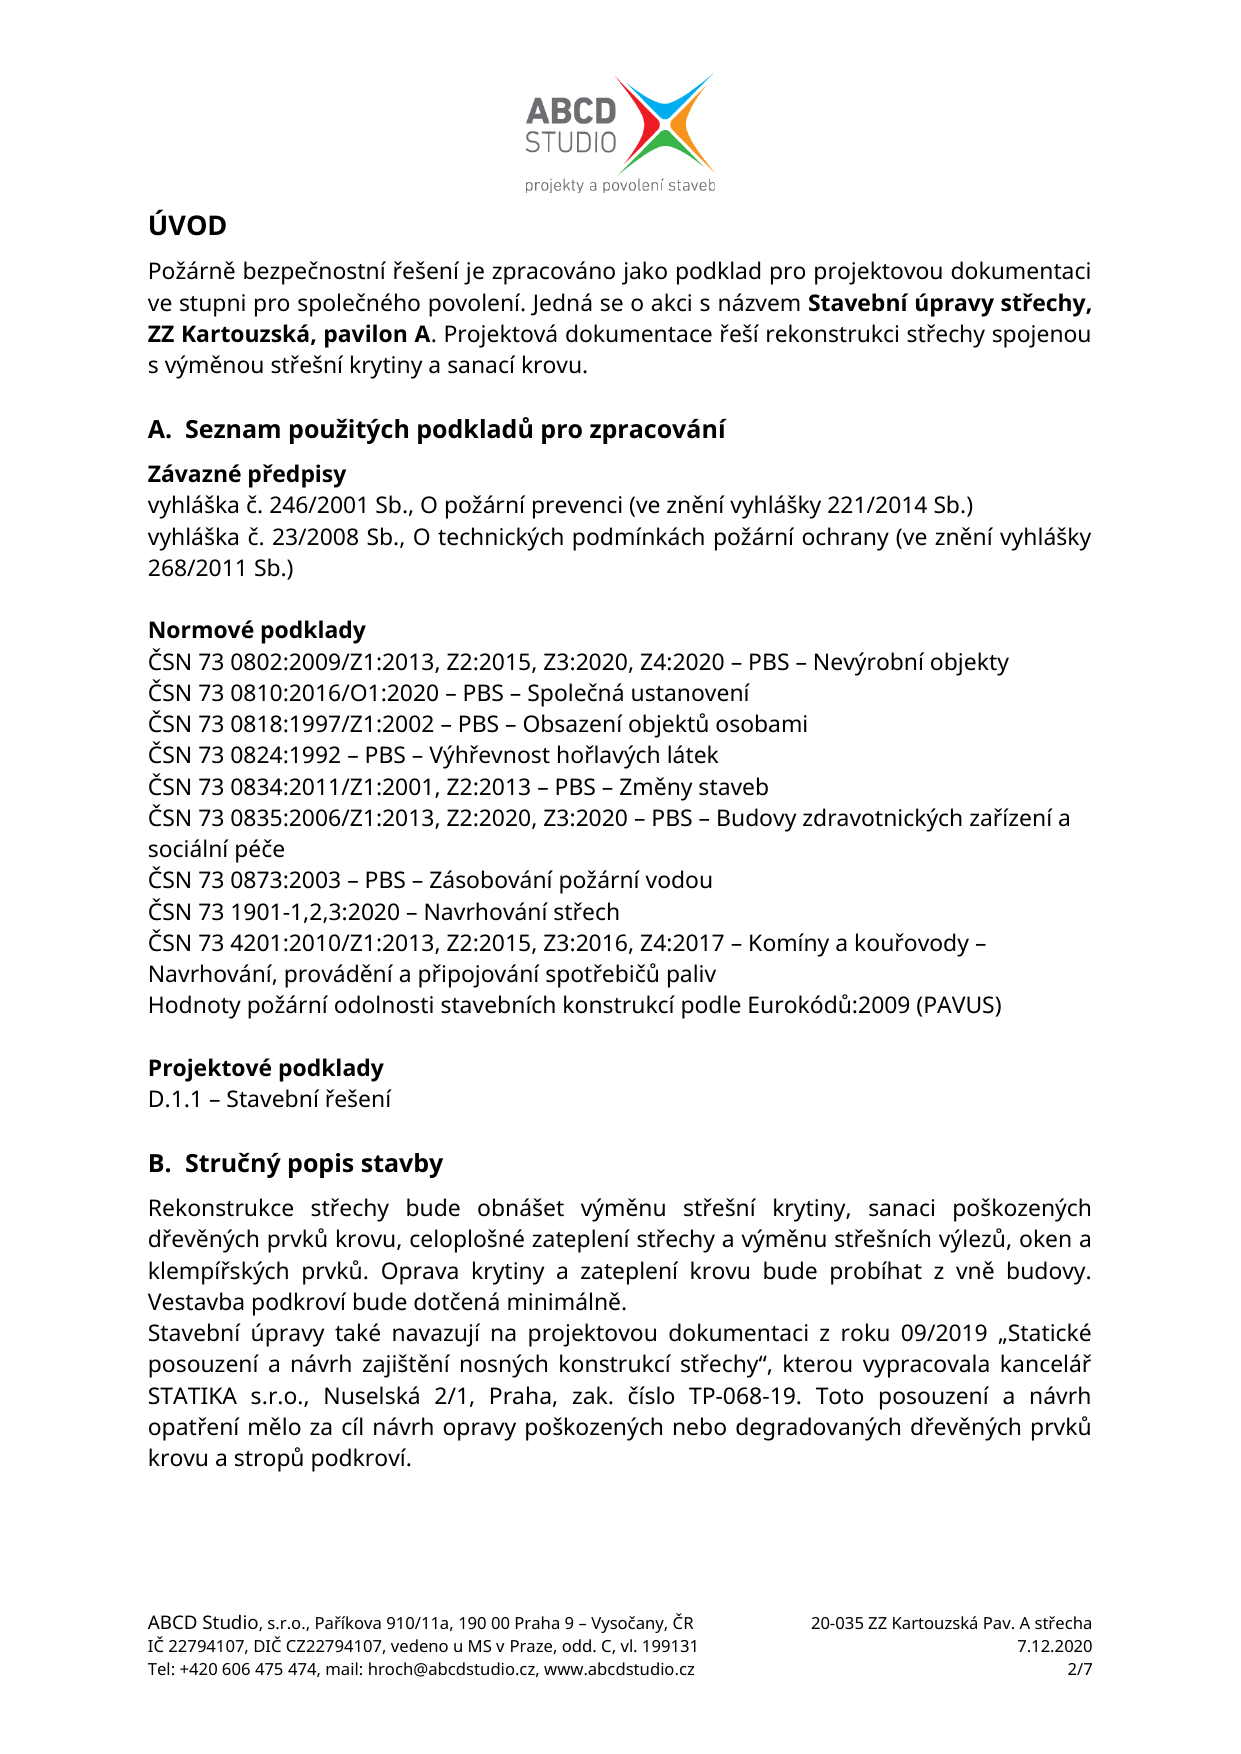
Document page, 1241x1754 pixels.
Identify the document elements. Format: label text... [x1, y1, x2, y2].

text D.1.1 – Stavební řešení [148, 1083, 1093, 1114]
list ÚVOD [148, 206, 1093, 243]
text ČSN 73 0873:2003 – PBS – Zásobování požární vodou [148, 864, 1093, 896]
text ČSN 73 0802:2009/Z1:2013, Z2:2015, Z3:2020, Z4:2020 – PBS – Nevýrobní objekty [148, 646, 1093, 677]
text ČSN 73 0818:1997/Z1:2002 – PBS – Obsazení objektů osobami [148, 708, 1093, 739]
text ČSN 73 0834:2011/Z1:2001, Z2:2013 – PBS – Změny staveb [148, 771, 1093, 802]
text Rekonstrukce střechy bude obnášet výměnu střešní krytiny, sanaci poškozených dřevěných prvků krovu, celoplošné zateplení střechy a výměnu střešních výlezů, oken a klempířských prvků. Oprava krytiny a zateplení krovu bude probíhat z vně budovy. Vestavba podkroví bude dotčená minimálně. [148, 1192, 1093, 1317]
text ČSN 73 0824:1992 – PBS – Výhřevnost hořlavých látek [148, 739, 1093, 771]
text Závazné předpisy [148, 458, 1093, 489]
text ČSN 73 0835:2006/Z1:2013, Z2:2020, Z3:2020 – PBS – Budovy zdravotnických zařízení a sociální péče [148, 802, 1093, 864]
text Stručný popis stavby [148, 1146, 1093, 1180]
text Požárně bezpečnostní řešení je zpracováno jako podklad pro projektovou dokumentaci ve stupni pro společného povolení. Jedná se o akci s názvem Stavební úpravy střechy, ZZ Kartouzská, pavilon A. Projektová dokumentace řeší rekonstrukci střechy spojenou s výměnou střešní krytiny a sanací krovu. [148, 255, 1093, 380]
picture [525, 73, 715, 193]
text Seznam použitých podkladů pro zpracování [148, 412, 1093, 446]
text Normové podklady [148, 614, 1093, 646]
text Projektové podklady [148, 1052, 1093, 1083]
text vyhláška č. 23/2008 Sb., O technických podmínkách požární ochrany (ve znění vyhlášky 268/2011 Sb.) [148, 521, 1093, 583]
text Hodnoty požární odolnosti stavebních konstrukcí podle Eurokódů:2009 (PAVUS) [148, 989, 1093, 1021]
text ČSN 73 1901-1,2,3:2020 – Navrhování střech [148, 896, 1093, 927]
text ČSN 73 0810:2016/O1:2020 – PBS – Společná ustanovení [148, 677, 1093, 708]
text Stavební úpravy také navazují na projektovou dokumentaci z roku 09/2019 „Statické posouzení a návrh zajištění nosných konstrukcí střechy“, kterou vypracovala kancelář STATIKA s.r.o., Nuselská 2/1, Praha, zak. číslo TP-068-19. Toto posouzení a návrh opatření mělo za cíl návrh opravy poškozených nebo degradovaných dřevěných prvků krovu a stropů podkroví. [148, 1317, 1093, 1473]
text ČSN 73 4201:2010/Z1:2013, Z2:2015, Z3:2016, Z4:2017 – Komíny a kouřovody – Navrhování, provádění a připojování spotřebičů paliv [148, 927, 1093, 989]
text vyhláška č. 246/2001 Sb., O požární prevenci (ve znění vyhlášky 221/2014 Sb.) [148, 489, 1093, 521]
